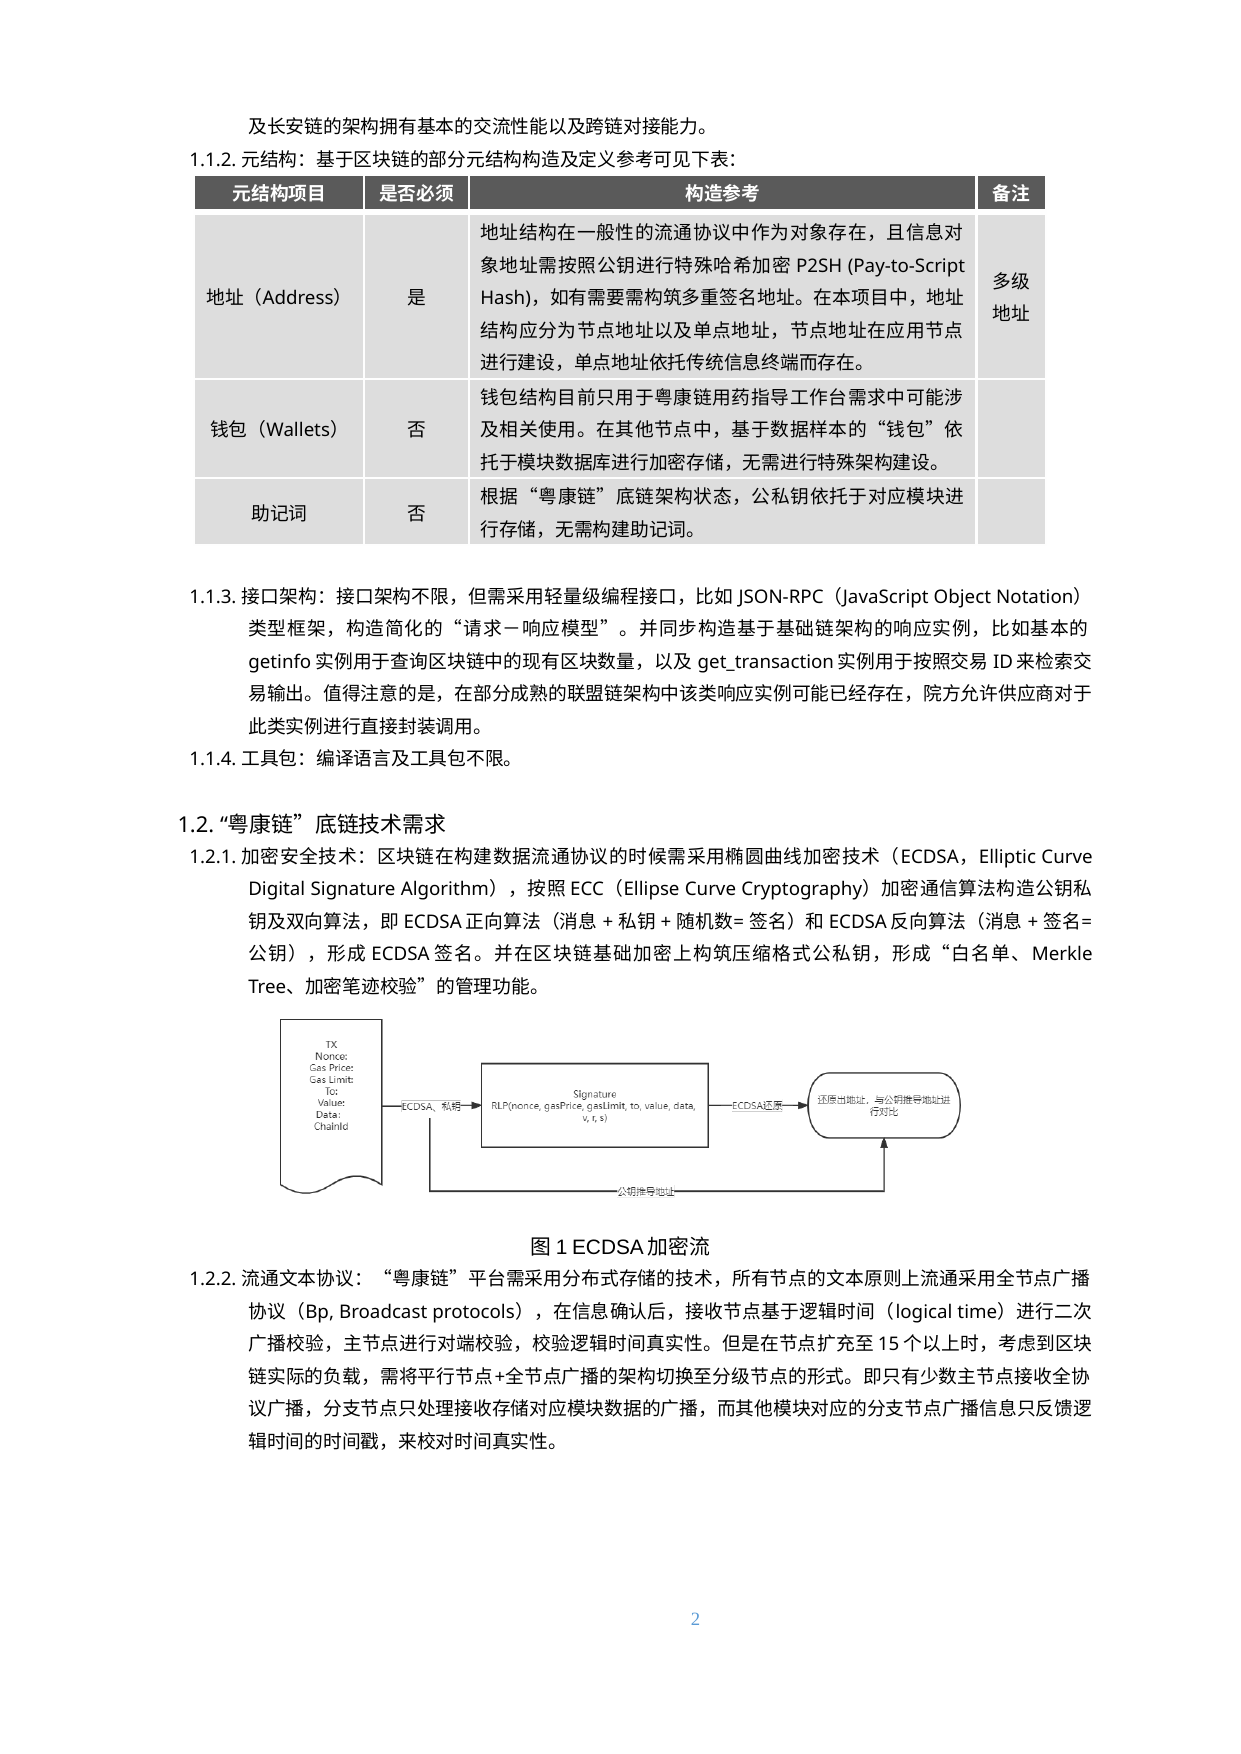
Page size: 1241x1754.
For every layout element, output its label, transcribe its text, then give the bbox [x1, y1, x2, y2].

table_cell 否 [365, 380, 468, 477]
list “粤康链”底链技术需求 [148, 806, 1092, 839]
list 元结构：基于区块链的部分元结构构造及定义参考可见下表： [189, 142, 1092, 174]
table_cell 是 [365, 215, 468, 378]
list 接口架构：接口架构不限，但需采用轻量级编程接口，比如JSON-RPC（JavaScript Object Notation）类型框架，构造简化的“请求－响应模型”。并同步构造基于基础链架构的响应实例，比如基本的getinfo实例用于查询区块链中的现有区块数量，以及get_transaction实例用于按照交易ID来检索交易输出。值得注意的是，在部分成熟的联盟链架构中该类响应实例可能已经存在，院方允许供应商对于此类实例进行直接封装调用。 [189, 579, 1092, 741]
table_cell 钱包结构目前只用于粤康链用药指导工作台需求中可能涉及相关使用。在其他节点中，基于数据样本的“钱包”依托于模块数据库进行加密存储，无需进行特殊架构建设。 [470, 380, 975, 477]
table_cell 钱包（Wallets） [195, 380, 363, 477]
table_cell 地址（Address） [195, 215, 363, 378]
table_cell 否 [365, 479, 468, 544]
table_header 备注 [978, 176, 1045, 209]
picture [262, 1001, 978, 1211]
table_header 构造参考 [470, 176, 975, 209]
table_cell 地址结构在一般性的流通协议中作为对象存在，且信息对象地址需按照公钥进行特殊哈希加密P2SH (Pay-to-Script Hash)，如有需要需构筑多重签名地址。在本项目中，地址结构应分为节点地址以及单点地址，节点地址在应用节点进行建设，单点地址依托传统信息终端而存在。 [470, 215, 975, 378]
table_cell 助记词 [195, 479, 363, 544]
table_header 元结构项目 [195, 176, 363, 209]
list 图 1 ECDSA加密流 [148, 1229, 1092, 1261]
list 加密安全技术：区块链在构建数据流通协议的时候需采用椭圆曲线加密技术（ECDSA，Elliptic Curve Digital Signature Algorithm），按照ECC（Ellipse Curve Cryptography）加密通信算法构造公钥私钥及双向算法，即ECDSA正向算法（消息 + 私钥 + 随机数= 签名）和ECDSA反向算法（消息 + 签名= 公钥），形成ECDSA签名。并在区块链基础加密上构筑压缩格式公私钥，形成“白名单、Merkle Tree、加密笔迹校验”的管理功能。 [189, 839, 1092, 1001]
table_cell [978, 380, 1045, 477]
table_cell 根据“粤康链”底链架构状态，公私钥依托于对应模块进行存储，无需构建助记词。 [470, 479, 975, 544]
list 工具包：编译语言及工具包不限。 [189, 741, 1092, 774]
table_header 是否必须 [365, 176, 468, 209]
table_cell [978, 479, 1045, 544]
list 流通文本协议：“粤康链”平台需采用分布式存储的技术，所有节点的文本原则上流通采用全节点广播协议（Bp, Broadcast protocols），在信息确认后，接收节点基于逻辑时间（logical time）进行二次广播校验，主节点进行对端校验，校验逻辑时间真实性。但是在节点扩充至15个以上时，考虑到区块链实际的负载，需将平行节点+全节点广播的架构切换至分级节点的形式。即只有少数主节点接收全协议广播，分支节点只处理接收存储对应模块数据的广播，而其他模块对应的分支节点广播信息只反馈逻辑时间的时间戳，来校对时间真实性。 [189, 1261, 1092, 1456]
table_cell 多级地址 [978, 215, 1045, 378]
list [189, 109, 1092, 142]
